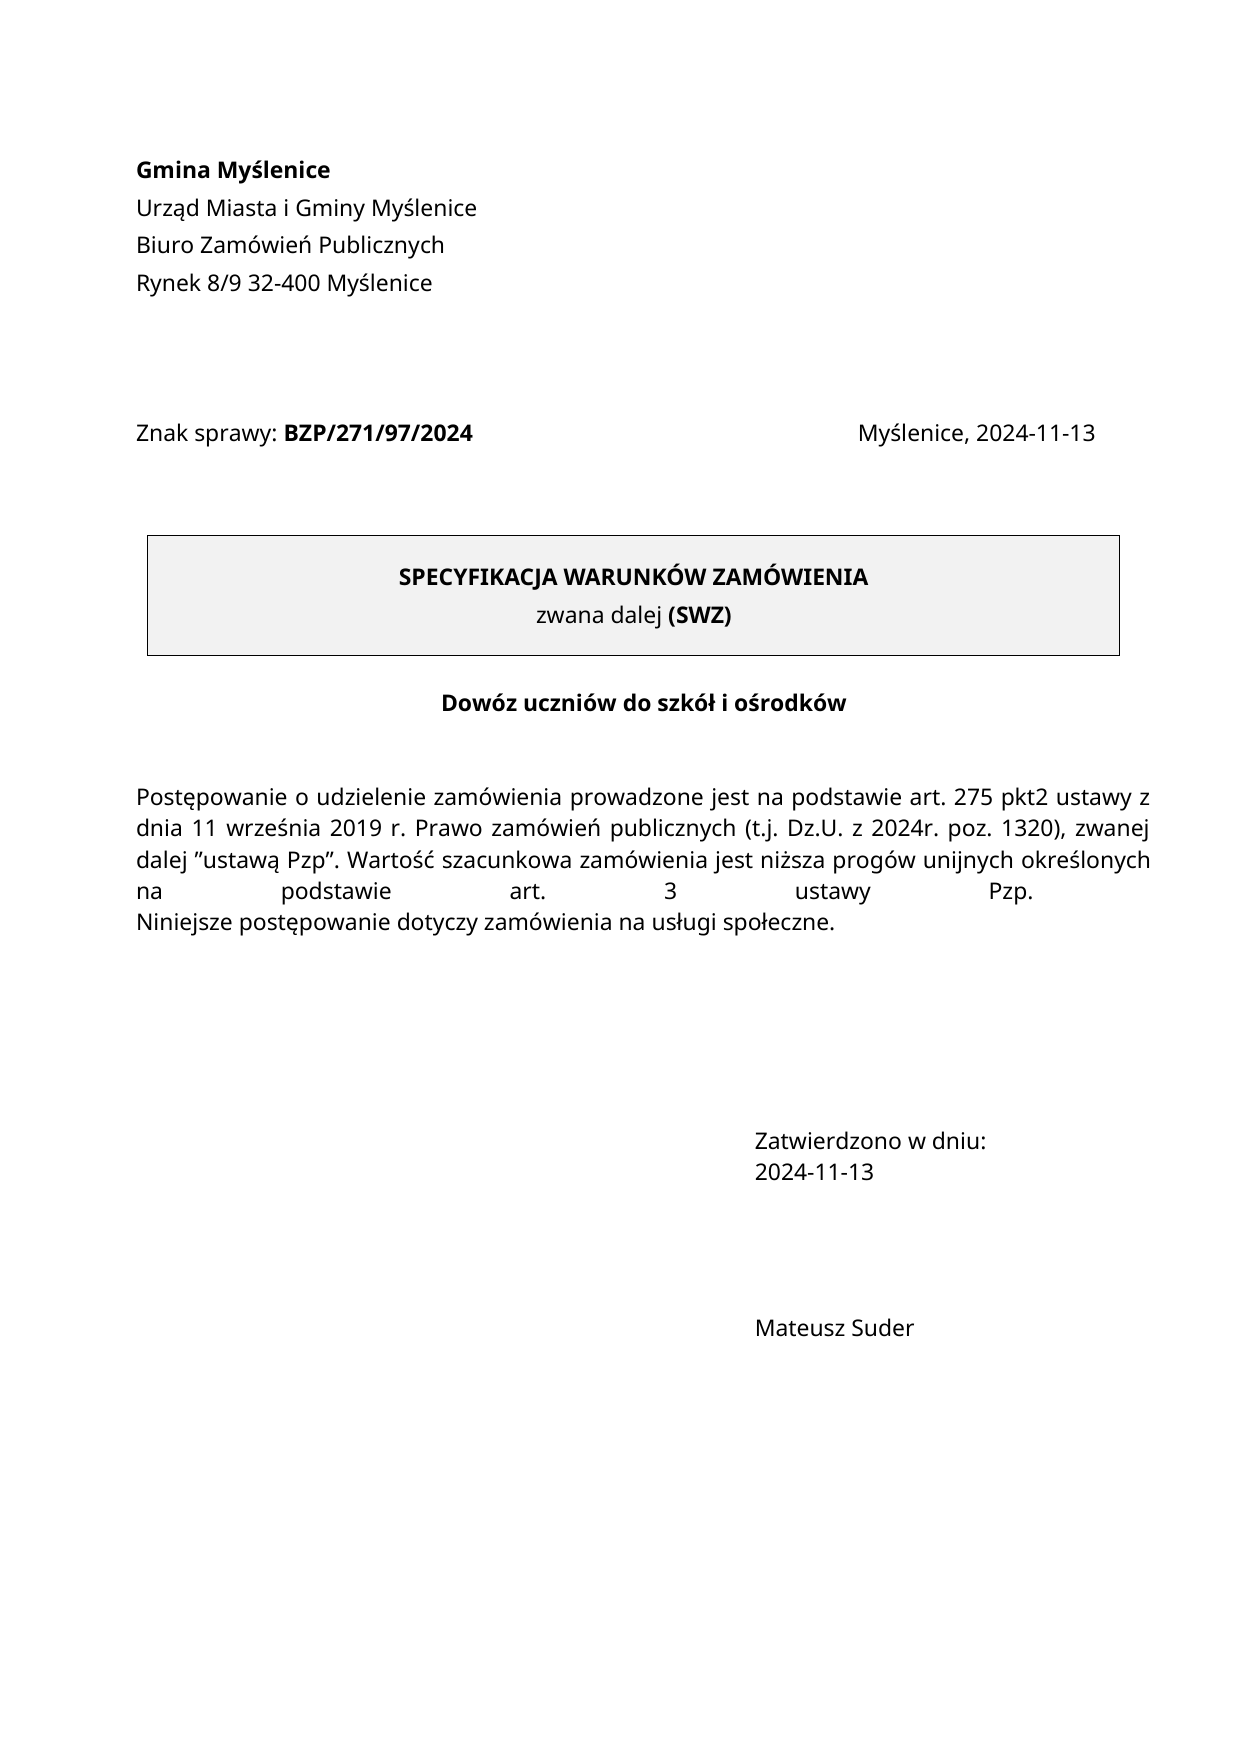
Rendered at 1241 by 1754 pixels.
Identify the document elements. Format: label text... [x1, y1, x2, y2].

text Biuro Zamówień Publicznych [136, 229, 1152, 260]
text 2024-11-13 [754, 1156, 1152, 1187]
text Znak sprawy: BZP/271/97/2024 Myślenice, 2024-11-13 [136, 416, 1152, 448]
table_header SPECYFIKACJA WARUNKÓW ZAMÓWIENIA zwana dalej (SWZ) [148, 536, 1119, 655]
text Postępowanie o udzielenie zamówienia prowadzone jest na podstawie art. 275 pkt2 ustawy z dnia 11 września 2019 r. Prawo zamówień publicznych (t.j. Dz.U. z 2024r. poz. 1320), zwanej dalej ”ustawą Pzp”. Wartość szacunkowa zamówienia jest niższa progów unijnych określonych na podstawie art. 3 ustawy Pzp. Niniejsze postępowanie dotyczy zamówienia na usługi społeczne. [136, 781, 1152, 937]
text Rynek 8/9 32-400 Myślenice [136, 266, 1152, 298]
text Dowóz uczniów do szkół i ośrodków [136, 687, 1152, 718]
text Zatwierdzono w dniu: [754, 1125, 1152, 1156]
text Urząd Miasta i Gminy Myślenice [136, 191, 1152, 223]
text Gmina Myślenice [136, 154, 1152, 185]
text Mateusz Suder [754, 1312, 1152, 1343]
